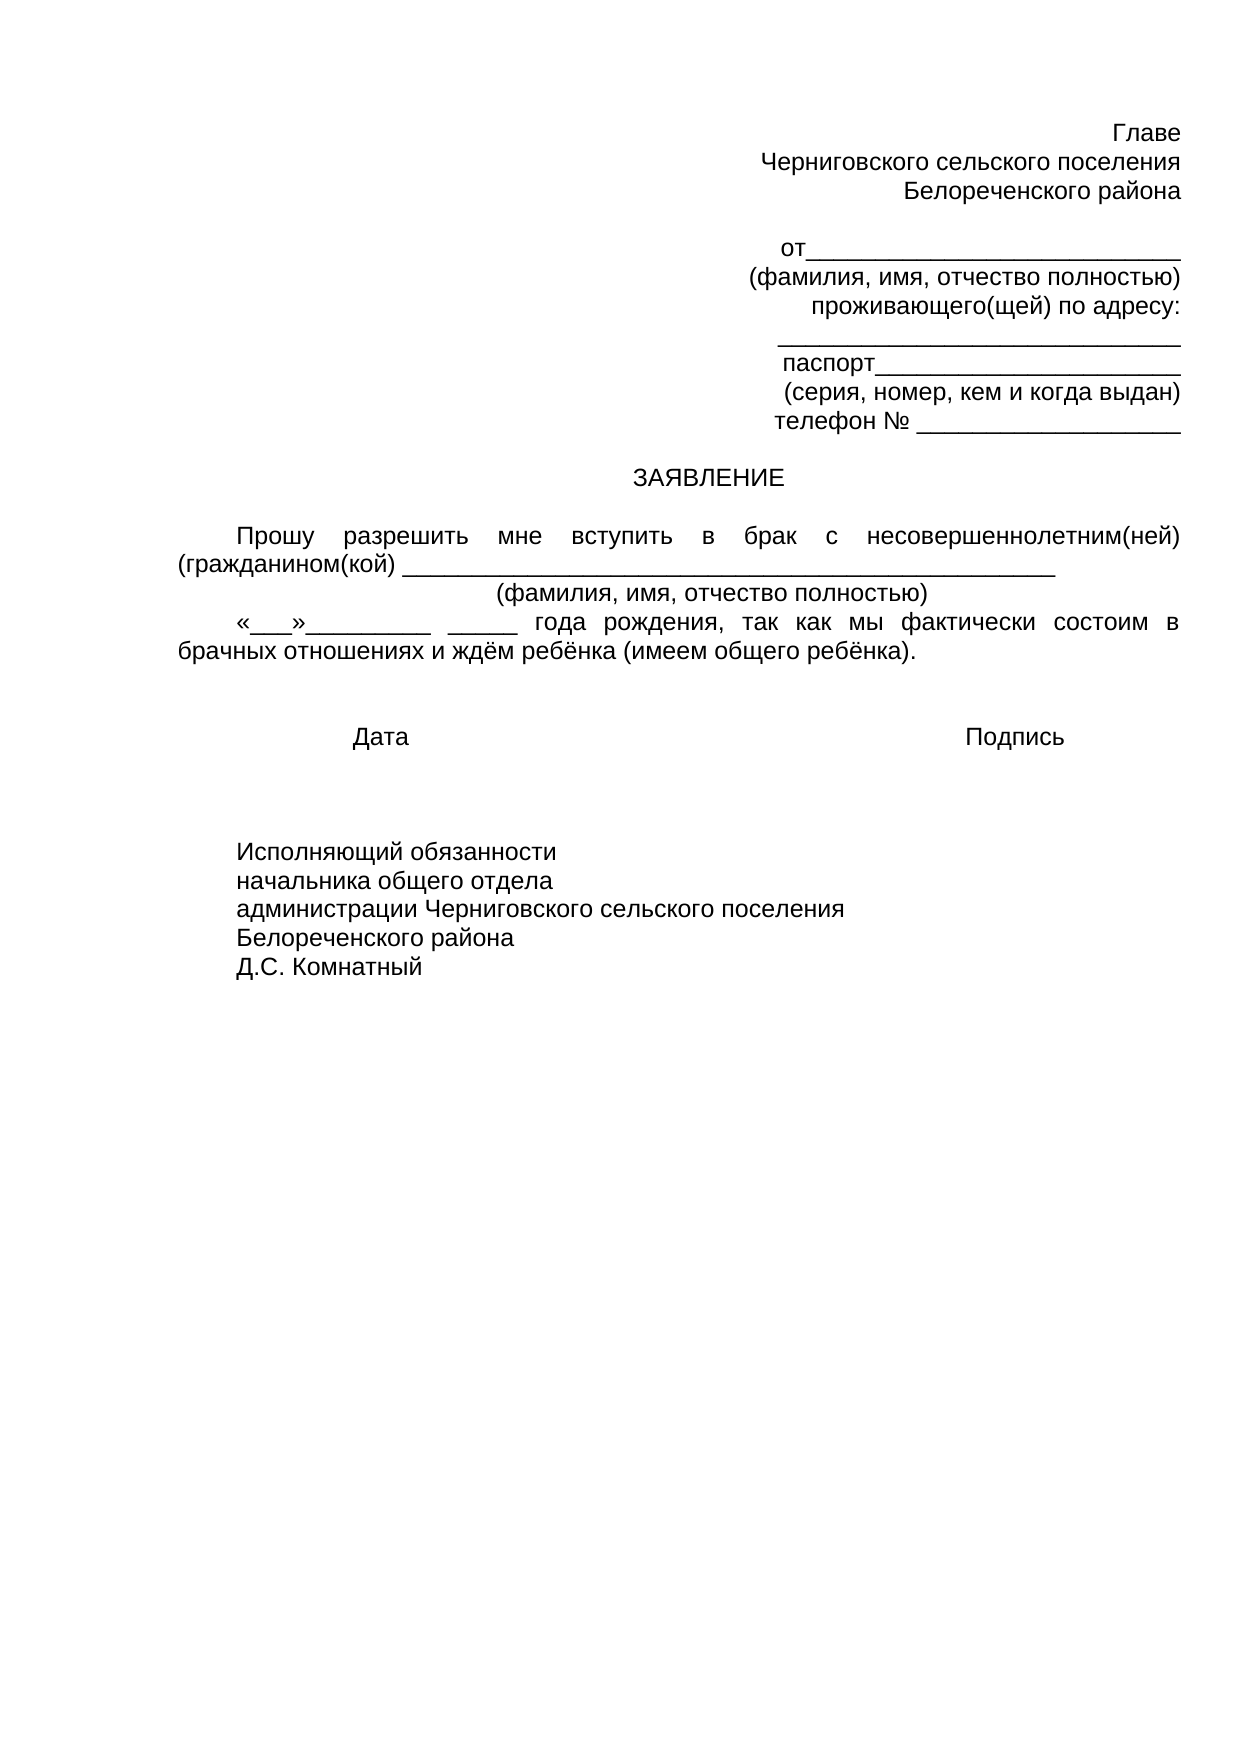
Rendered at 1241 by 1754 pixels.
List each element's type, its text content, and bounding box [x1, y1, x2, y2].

text Белореченского района [177, 923, 1181, 952]
text _____________________________ [177, 319, 1181, 348]
text Д.С. Комнатный [177, 952, 1181, 981]
text ЗАЯВЛЕНИЕ [177, 463, 1181, 492]
text (фамилия, имя, отчество полностью) [177, 262, 1181, 291]
text (серия, номер, кем и когда выдан) [177, 377, 1181, 406]
text Черниговского сельского поселения [177, 147, 1181, 176]
text Белореченского района [177, 176, 1181, 204]
text Главе [177, 118, 1181, 147]
text проживающего(щей) по адресу: [177, 291, 1181, 319]
text начальника общего отдела [177, 866, 1181, 894]
text Прошу разрешить мне вступить в брак с несовершеннолетним(ней) (гражданином(кой) _______________________________________________ [177, 521, 1181, 578]
text телефон № ___________________ [177, 406, 1181, 434]
text паспорт______________________ [177, 348, 1181, 377]
text от___________________________ [177, 233, 1181, 262]
text «___»_________ _____ года рождения, так как мы фактически состоим в брачных отношениях и ждём ребёнка (имеем общего ребёнка). [177, 607, 1181, 664]
text (фамилия, имя, отчество полностью) [177, 578, 1181, 607]
text Дата Подпись [177, 722, 1181, 751]
text администрации Черниговского сельского поселения [177, 894, 1181, 923]
text Исполняющий обязанности [177, 837, 1181, 866]
